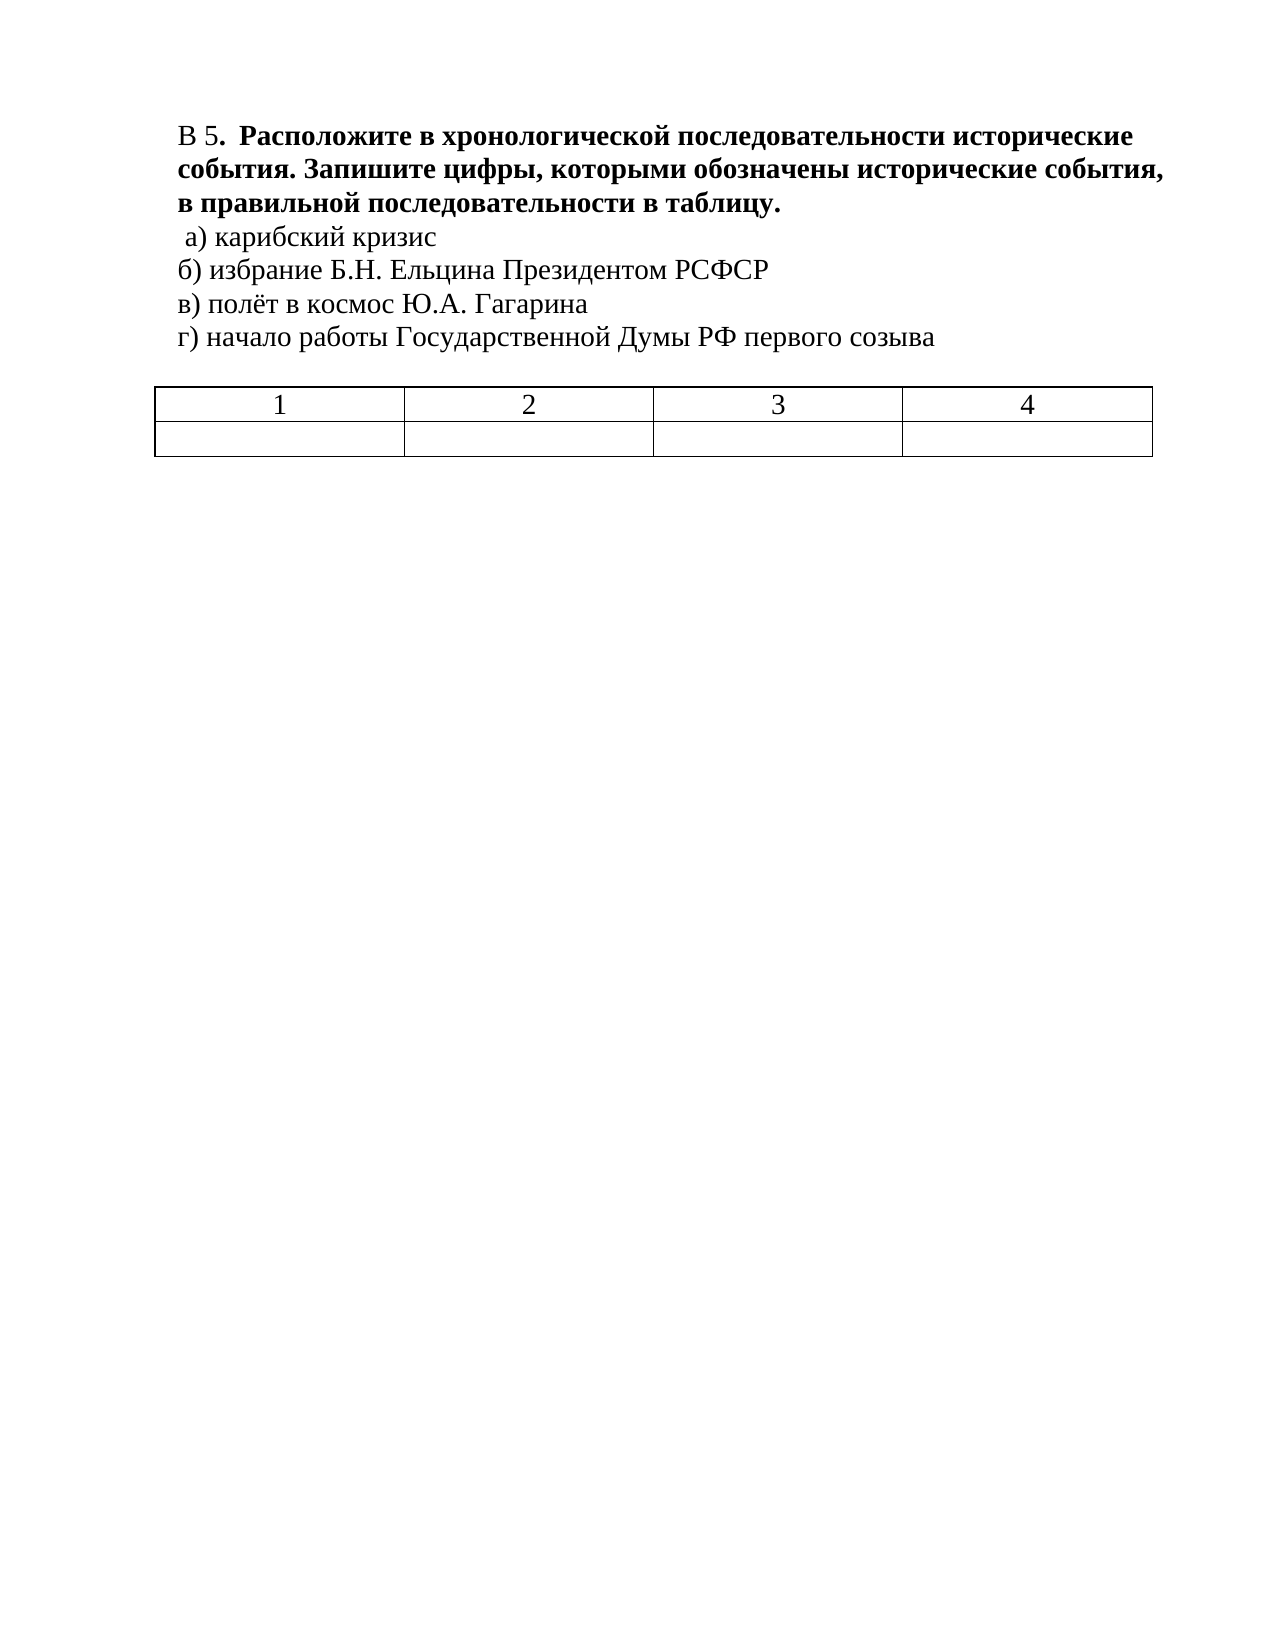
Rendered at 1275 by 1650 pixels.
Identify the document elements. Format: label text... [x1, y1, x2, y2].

table_header 4 [903, 388, 1152, 421]
table_header 1 [156, 388, 404, 421]
table_cell [156, 422, 404, 456]
text а) карибский кризис [177, 219, 1186, 252]
text б) избрание Б.Н. Ельцина Президентом РСФСР [177, 252, 1186, 286]
table_header 3 [654, 388, 902, 421]
table_cell [654, 422, 902, 456]
text г) начало работы Государственной Думы РФ первого созыва [177, 319, 1186, 353]
table_cell [903, 422, 1152, 456]
table_cell [405, 422, 653, 456]
table_header 2 [405, 388, 653, 421]
text В 5. Расположите в хронологической последовательности исторические события. Запишите цифры, которыми обозначены исторические события, в правильной последовательности в таблицу. [177, 118, 1186, 219]
text в) полёт в космос Ю.А. Гагарина [177, 286, 1186, 319]
